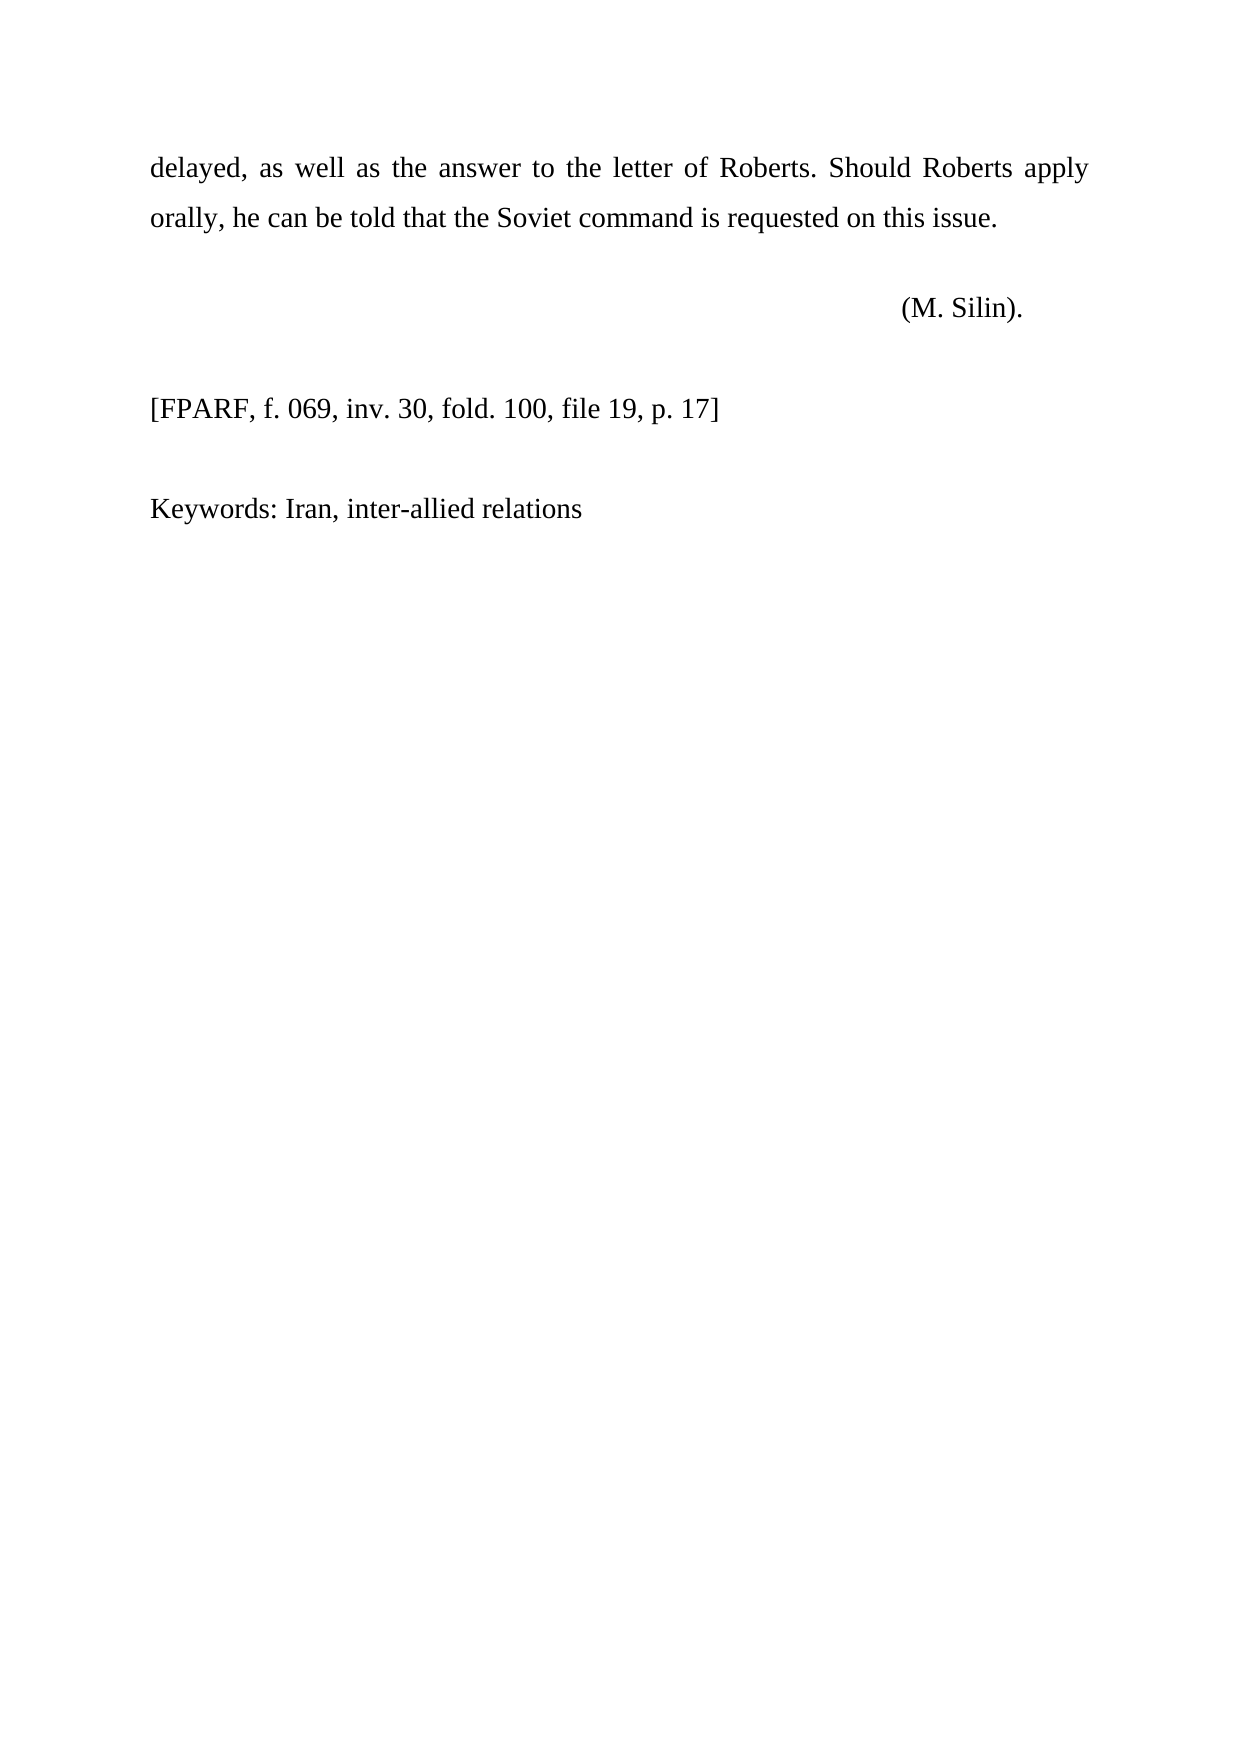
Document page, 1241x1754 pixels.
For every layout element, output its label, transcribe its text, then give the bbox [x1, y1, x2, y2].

text (M. Silin). [150, 290, 1090, 324]
text Thus, I believe that the delivery of admissions to the British should be delayed, as well as the answer to the letter of Roberts. Should Roberts apply orally, he can be told that the Soviet command is requested on this issue. [150, 150, 1090, 234]
text [FPARF, f. 069, inv. 30, fold. 100, file 19, p. 17] [150, 391, 1090, 424]
text Keywords: Iran, inter-allied relations [150, 491, 1090, 525]
